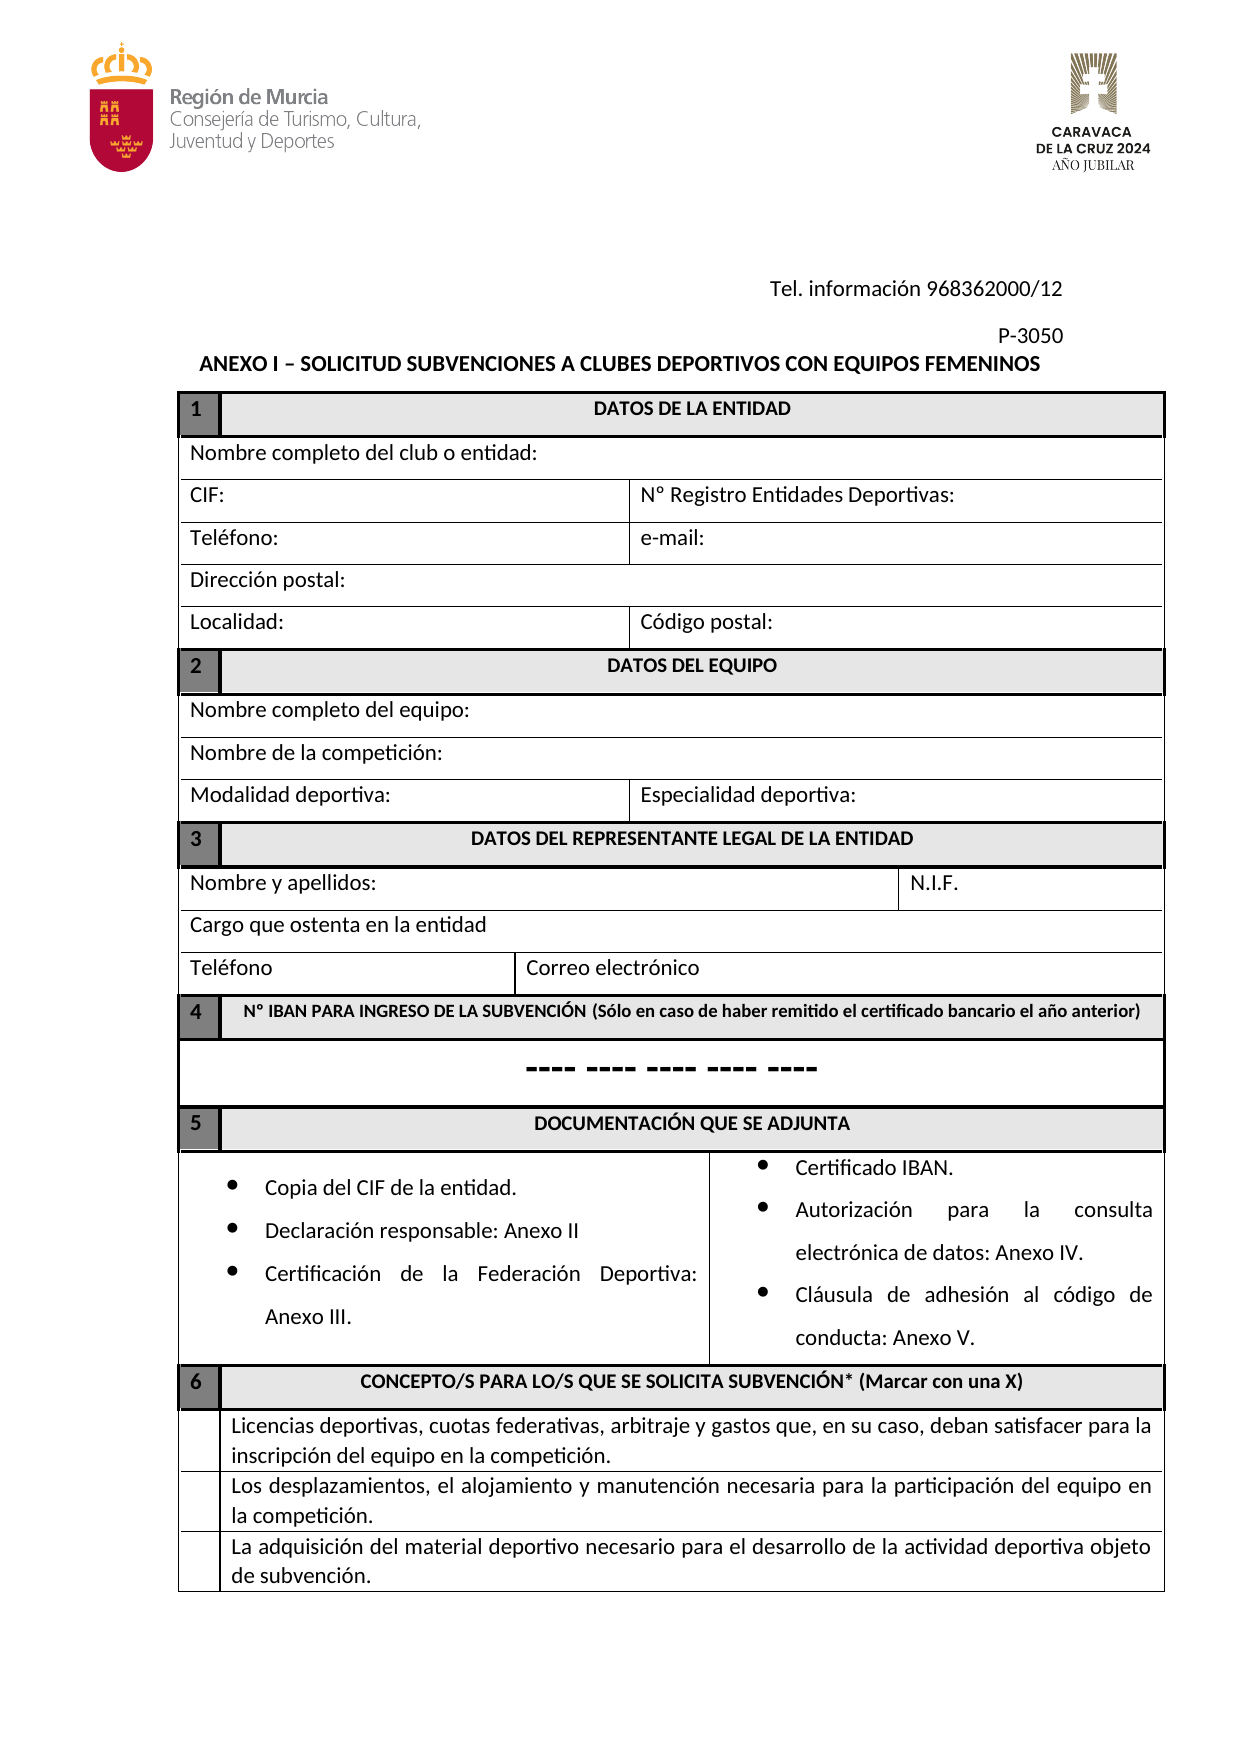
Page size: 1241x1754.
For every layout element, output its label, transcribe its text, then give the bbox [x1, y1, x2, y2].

table_cell 3 [180, 821, 218, 865]
table_cell Nº Registro Entidades Deportivas: [630, 479, 1164, 522]
table_cell Nombre completo del equipo: [179, 693, 1164, 737]
table_cell Licencias deportivas, cuotas federativas, arbitraje y gastos que, en su caso, deban satisfacer para la inscripción del equipo en la competición. [221, 1408, 1164, 1471]
table_cell CONCEPTO/S PARA LO/S QUE SE SOLICITA SUBVENCIÓN* (Marcar con una X) [222, 1364, 1163, 1408]
table_cell Modalidad deportiva: [179, 779, 629, 821]
table_cell Nombre completo del club o entidad: [179, 435, 1164, 479]
table_cell Dirección postal: [179, 564, 1164, 606]
table_cell Teléfono [179, 952, 514, 994]
table_cell Nombre de la competición: [179, 737, 1164, 779]
text P-3050 [177, 321, 1063, 349]
table_cell DATOS DEL REPRESENTANTE LEGAL DE LA ENTIDAD [222, 821, 1163, 865]
table_cell N.I.F. [899, 865, 1164, 909]
table_cell [179, 1408, 219, 1471]
table_cell Certificado IBAN. Autorización para la consulta electrónica de datos: Anexo IV. Cláusula de adhesión al código de conducta: Anexo V. [710, 1150, 1164, 1364]
picture [1, 0, 1239, 272]
table_cell CIF: [179, 479, 629, 522]
table_cell DATOS DEL EQUIPO [222, 648, 1163, 692]
table_cell Los desplazamientos, el alojamiento y manutención necesaria para la participación del equipo en la competición. [221, 1471, 1164, 1531]
table_cell Correo electrónico [516, 952, 1164, 994]
table_cell ---- ---- ---- ---- ---- [180, 1041, 1163, 1105]
table_cell Cargo que ostenta en la entidad [179, 910, 1164, 952]
table_cell Nº IBAN PARA INGRESO DE LA SUBVENCIÓN (Sólo en caso de haber remitido el certificado bancario el año anterior) [222, 994, 1163, 1038]
table_cell Copia del CIF de la entidad. Declaración responsable: Anexo II Certificación de la Federación Deportiva: Anexo III. [179, 1150, 709, 1364]
table_cell Teléfono: [179, 522, 629, 564]
text ANEXO I – SOLICITUD SUBVENCIONES A CLUBES DEPORTIVOS CON EQUIPOS FEMENINOS [177, 349, 1063, 377]
table_cell DOCUMENTACIÓN QUE SE ADJUNTA [222, 1109, 1163, 1149]
table_cell [179, 1471, 219, 1531]
table_cell 4 [180, 994, 218, 1038]
table_cell Especialidad deportiva: [630, 779, 1164, 821]
table_cell 2 [180, 648, 218, 692]
table_header 1 [180, 394, 218, 435]
text Tel. información 968362000/12 [177, 272, 1063, 302]
table_cell La adquisición del material deportivo necesario para el desarrollo de la actividad deportiva objeto de subvención. [221, 1531, 1164, 1591]
table_header DATOS DE LA ENTIDAD [222, 394, 1163, 435]
table_cell Nombre y apellidos: [179, 865, 898, 909]
table_cell Localidad: [179, 606, 629, 648]
table_cell 6 [180, 1364, 218, 1408]
table_cell e-mail: [630, 522, 1164, 564]
table_cell 5 [180, 1109, 218, 1149]
table_cell [179, 1531, 219, 1591]
table_cell Código postal: [630, 606, 1164, 648]
